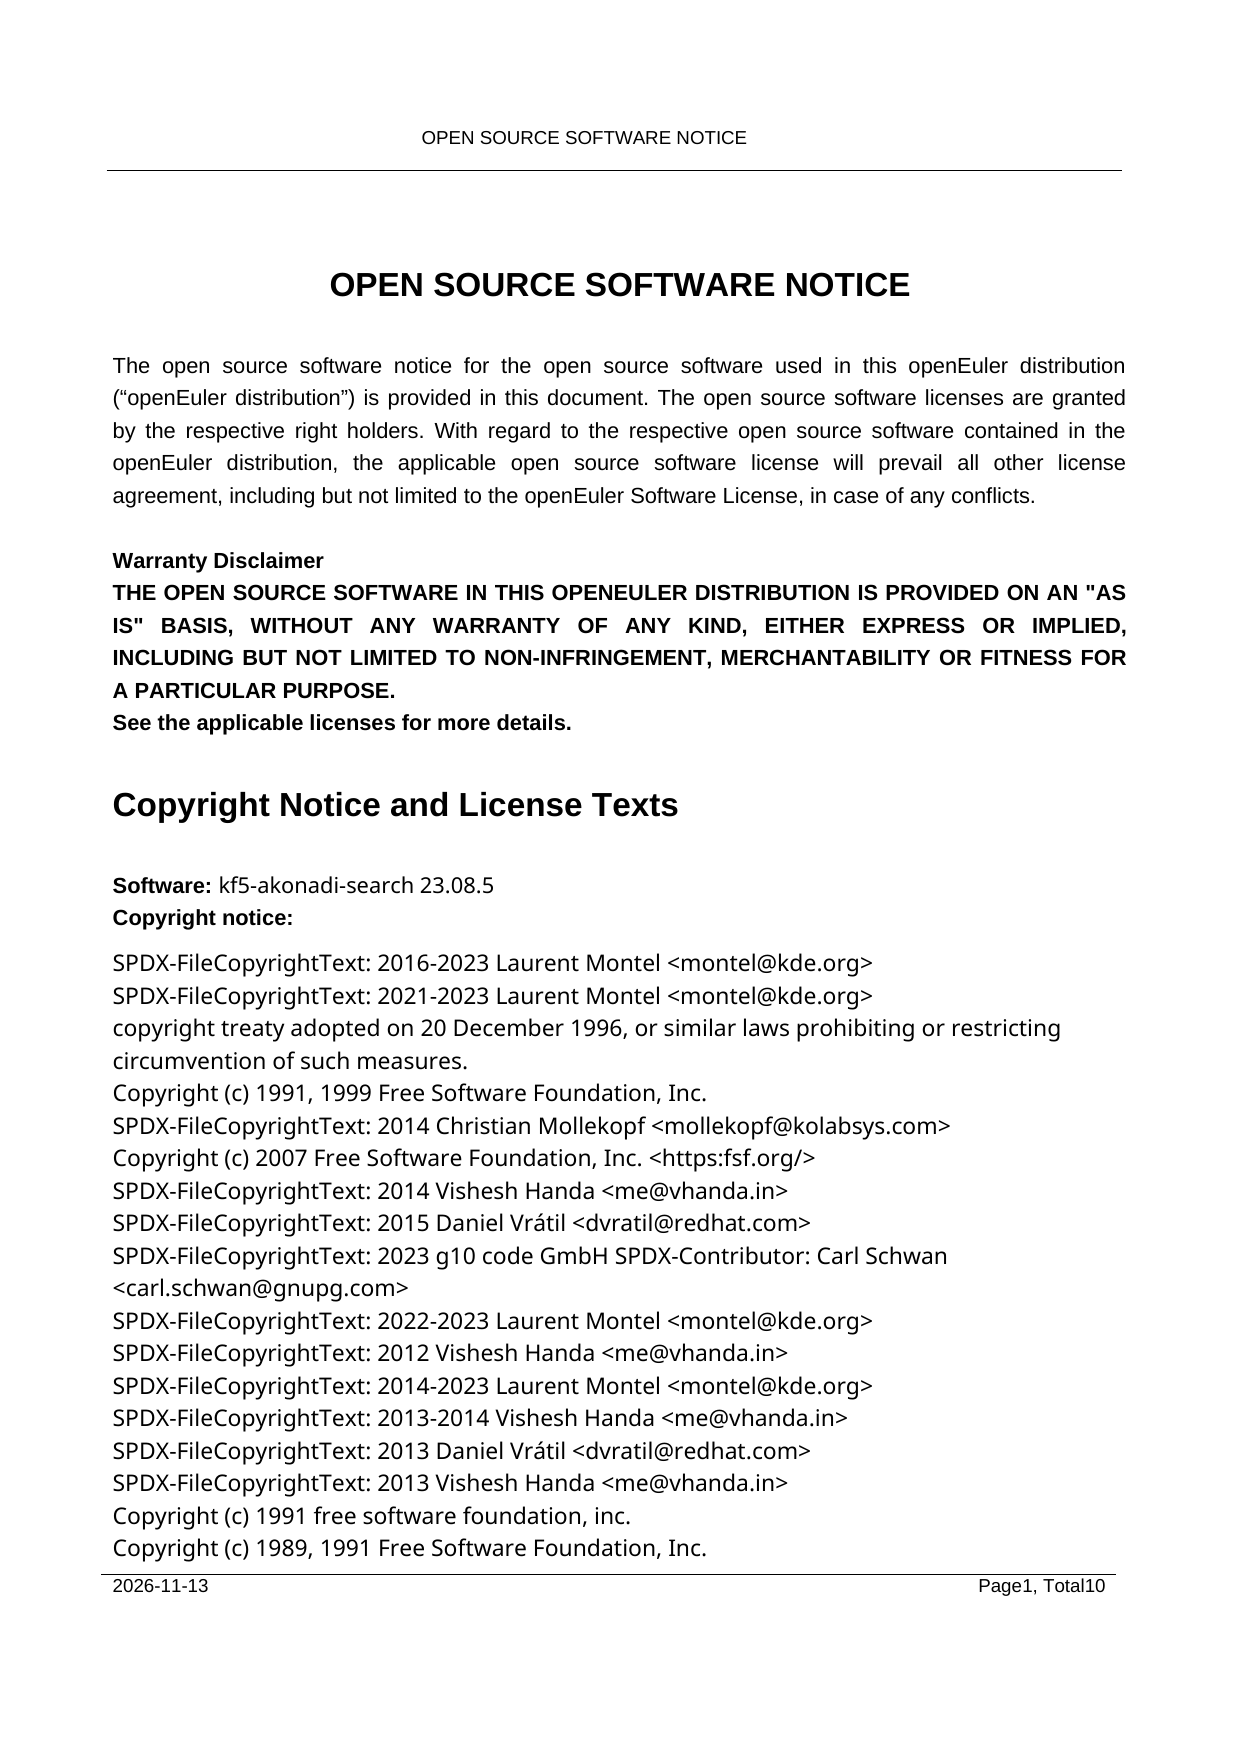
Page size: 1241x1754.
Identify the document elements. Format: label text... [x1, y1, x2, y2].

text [112, 947, 1128, 1564]
text The open source software notice for the open source software used in this openEuler distribution (“openEuler distribution”) is provided in this document. The open source software licenses are granted by the respective right holders. With regard to the respective open source software contained in the openEuler distribution, the applicable open source software license will prevail all other license agreement, including but not limited to the openEuler Software License, in case of any conflicts. [112, 349, 1128, 511]
text OPEN SOURCE SOFTWARE NOTICE [112, 251, 1128, 316]
text THE OPEN SOURCE SOFTWARE IN THIS OPENEULER DISTRIBUTION IS PROVIDED ON AN "AS IS" BASIS, WITHOUT ANY WARRANTY OF ANY KIND, EITHER EXPRESS OR IMPLIED, INCLUDING BUT NOT LIMITED TO NON-INFRINGEMENT, MERCHANTABILITY OR FITNESS FOR A PARTICULAR PURPOSE. See the applicable licenses for more details. [112, 576, 1128, 739]
title Software: kf5-akonadi-search 23.08.5 [112, 869, 1128, 901]
text Copyright Notice and License Texts [112, 771, 1128, 836]
text Warranty Disclaimer [112, 544, 1128, 576]
text Copyright notice: [112, 901, 1128, 934]
